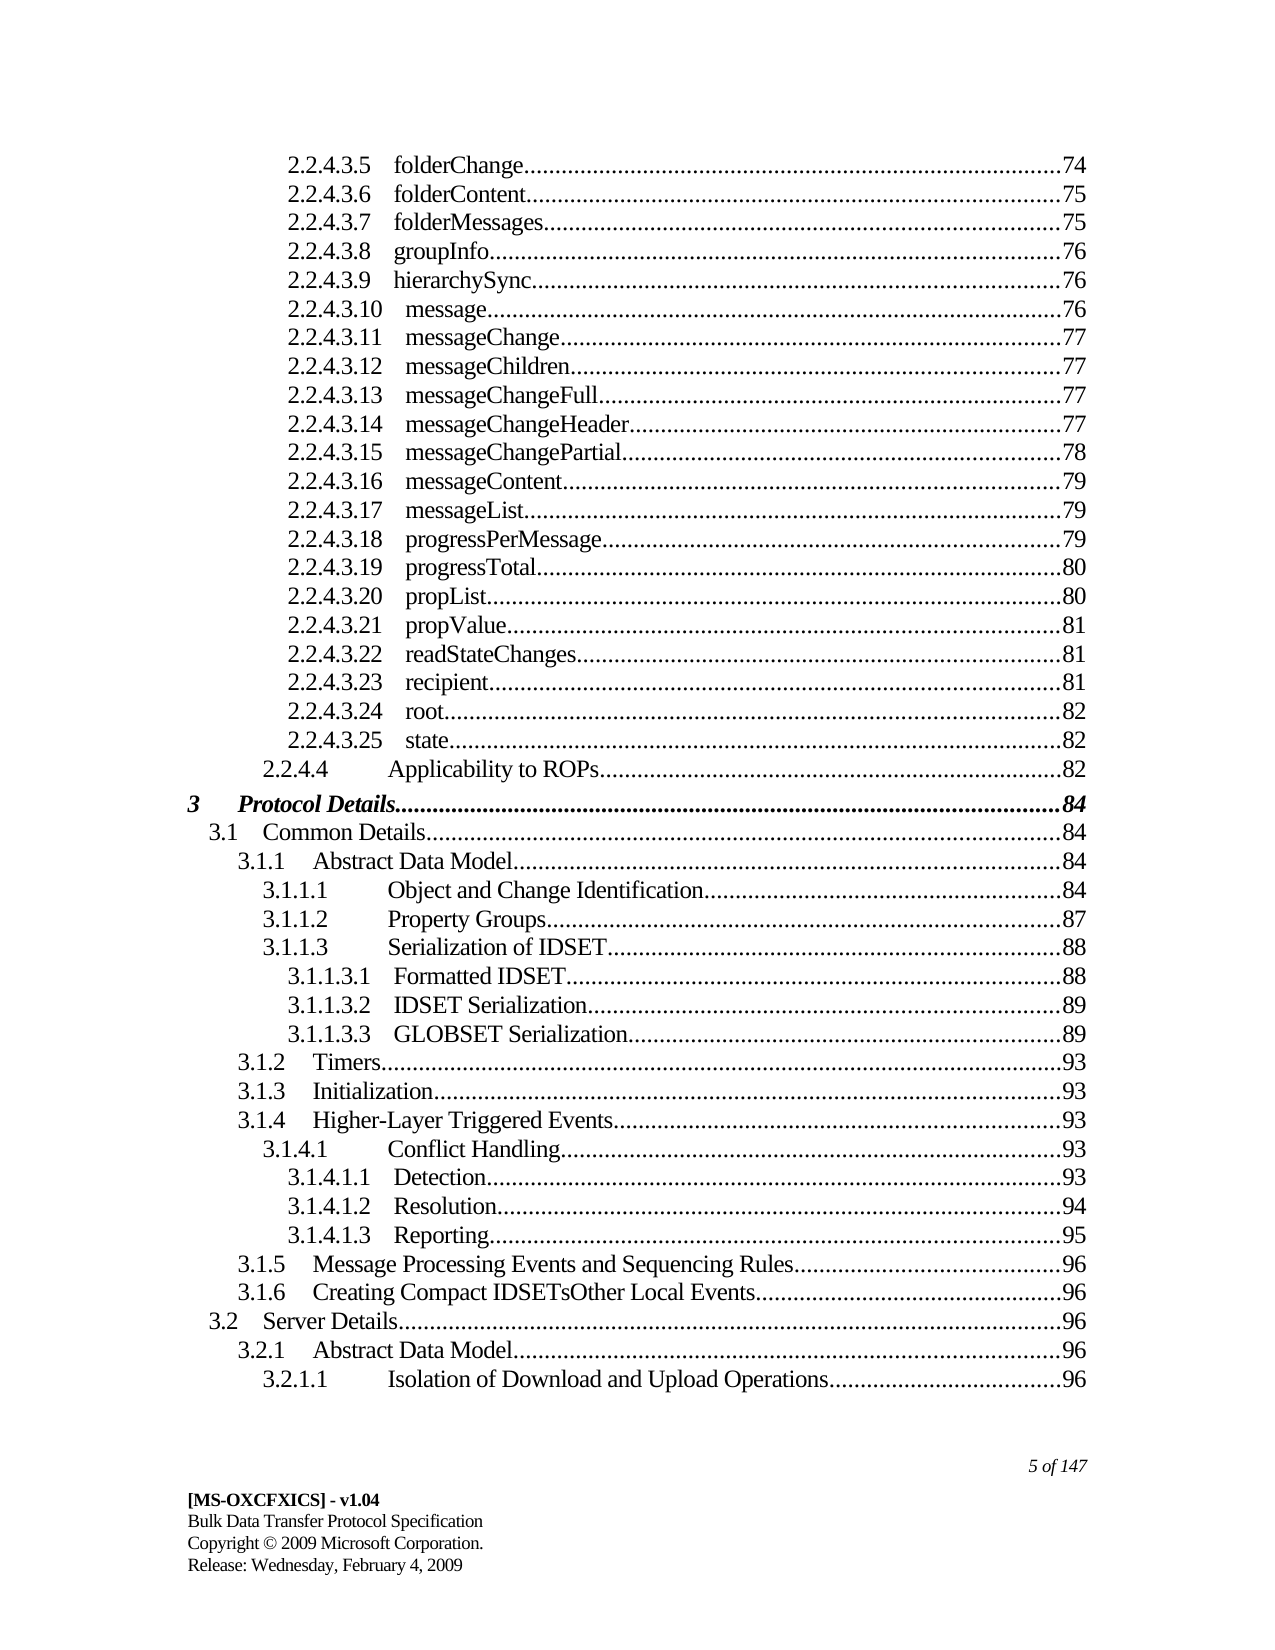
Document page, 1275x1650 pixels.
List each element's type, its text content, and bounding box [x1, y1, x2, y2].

text 2.2.4.3.22 readStateChanges 81 [287, 639, 1087, 667]
text 3.2.1 Abstract Data Model 96 [237, 1335, 1087, 1364]
text 3.1.5 Message Processing Events and Sequencing Rules 96 [237, 1249, 1087, 1277]
text 3.1.1.3 Serialization of IDSET 88 [262, 932, 1087, 961]
text 2.2.4.3.17 messageList 79 [287, 495, 1087, 524]
text 2.2.4.3.8 groupInfo 76 [287, 236, 1087, 265]
text 3.1.1 Abstract Data Model 84 [237, 846, 1087, 875]
text 3.1.6 Creating Compact IDSETsOther Local Events 96 [237, 1277, 1087, 1306]
text 2.2.4.3.7 folderMessages 75 [287, 207, 1087, 236]
text 2.2.4.3.23 recipient 81 [287, 667, 1087, 696]
text 3.1.4.1.1 Detection 93 [287, 1162, 1087, 1191]
text 3.1 Common Details 84 [208, 817, 1087, 846]
text 2.2.4.3.15 messageChangePartial 78 [287, 437, 1087, 466]
text 2.2.4.4 Applicability to ROPs 82 [262, 754, 1087, 782]
text 3.2.1.1 Isolation of Download and Upload Operations 96 [262, 1364, 1087, 1392]
text 2.2.4.3.6 folderContent 75 [287, 179, 1087, 207]
text 2.2.4.3.10 message 76 [287, 294, 1087, 322]
text 2.2.4.3.9 hierarchySync 76 [287, 265, 1087, 294]
text 3.1.4.1 Conflict Handling 93 [262, 1134, 1087, 1162]
text 2.2.4.3.11 messageChange 77 [287, 322, 1087, 351]
text 2.2.4.3.20 propList 80 [287, 581, 1087, 610]
text 2.2.4.3.13 messageChangeFull 77 [287, 380, 1087, 409]
text 3.1.4 Higher-Layer Triggered Events 93 [237, 1105, 1087, 1134]
text 3.1.4.1.3 Reporting 95 [287, 1220, 1087, 1249]
text 3.1.1.3.1 Formatted IDSET 88 [287, 961, 1087, 990]
text 3.1.1.2 Property Groups 87 [262, 904, 1087, 932]
text 2.2.4.3.18 progressPerMessage 79 [287, 524, 1087, 552]
text 3.1.1.3.2 IDSET Serialization 89 [287, 990, 1087, 1019]
text 2.2.4.3.21 propValue 81 [287, 610, 1087, 639]
text 3 Protocol Details 84 [187, 789, 1087, 817]
text 2.2.4.3.14 messageChangeHeader 77 [287, 409, 1087, 437]
text 2.2.4.3.25 state 82 [287, 725, 1087, 754]
text 3.1.1.1 Object and Change Identification 84 [262, 875, 1087, 904]
text 3.1.3 Initialization 93 [237, 1076, 1087, 1105]
text 2.2.4.3.24 root 82 [287, 696, 1087, 725]
text 3.1.4.1.2 Resolution 94 [287, 1191, 1087, 1220]
text 2.2.4.3.19 progressTotal 80 [287, 552, 1087, 581]
text 2.2.4.3.12 messageChildren 77 [287, 351, 1087, 380]
text 3.1.1.3.3 GLOBSET Serialization 89 [287, 1019, 1087, 1047]
text 2.2.4.3.5 folderChange 74 [287, 150, 1087, 179]
text 2.2.4.3.16 messageContent 79 [287, 466, 1087, 495]
text 3.1.2 Timers 93 [237, 1047, 1087, 1076]
text 3.2 Server Details 96 [208, 1306, 1087, 1335]
